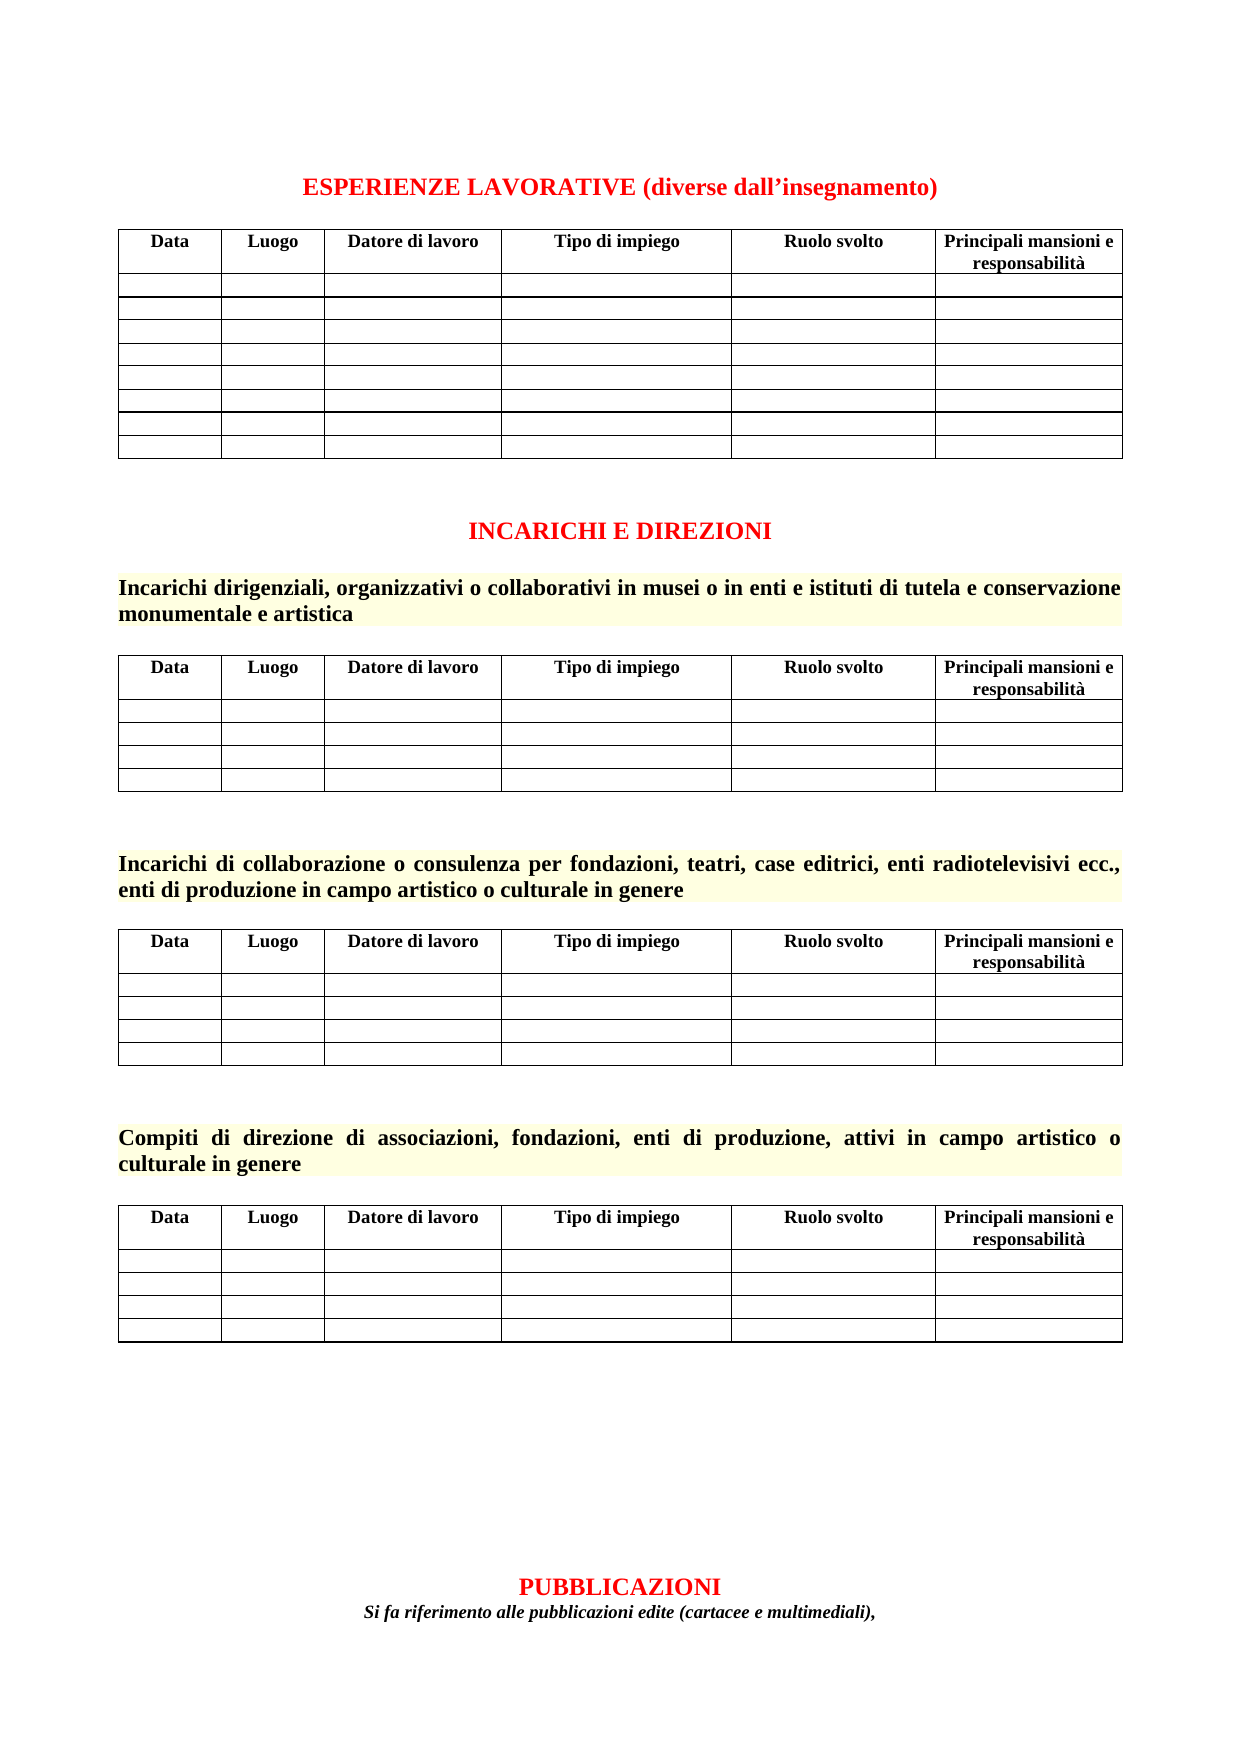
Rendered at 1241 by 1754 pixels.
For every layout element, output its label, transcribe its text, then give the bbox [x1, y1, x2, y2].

table_cell [502, 769, 731, 791]
table_cell [119, 413, 221, 434]
table_cell [502, 390, 731, 411]
table_cell [732, 746, 935, 768]
table_cell [119, 274, 221, 296]
table_cell [325, 700, 501, 722]
table_header Data [119, 656, 221, 699]
table_cell [502, 997, 731, 1019]
table_header Tipo di impiego [502, 1206, 731, 1249]
table_cell [502, 974, 731, 996]
table_cell [119, 997, 221, 1019]
table_cell [325, 274, 501, 296]
table_cell [222, 1043, 324, 1065]
table_cell [222, 320, 324, 342]
table_cell [119, 1319, 221, 1341]
table_cell [119, 1250, 221, 1272]
table_cell [936, 1319, 1122, 1341]
table_cell [502, 366, 731, 388]
table_cell [936, 298, 1122, 319]
table_cell [325, 413, 501, 434]
table_cell [502, 1250, 731, 1272]
table_cell [732, 298, 935, 319]
table_cell [936, 1043, 1122, 1065]
table_cell [325, 1020, 501, 1042]
table_cell [502, 413, 731, 434]
table_cell [936, 974, 1122, 996]
table_cell [732, 320, 935, 342]
table_cell [732, 1250, 935, 1272]
table_cell [502, 1319, 731, 1341]
table_header Datore di lavoro [325, 930, 501, 973]
table_cell [222, 997, 324, 1019]
table_header Datore di lavoro [325, 230, 501, 273]
table_cell [732, 1043, 935, 1065]
table_cell [936, 413, 1122, 434]
table_cell [502, 1043, 731, 1065]
table_cell [222, 274, 324, 296]
table_cell [325, 1296, 501, 1318]
table_cell [936, 1273, 1122, 1295]
table_cell [119, 700, 221, 722]
table_cell [222, 344, 324, 365]
table_header Principali mansioni e responsabilità [936, 1206, 1122, 1249]
table_cell [732, 974, 935, 996]
table_header Tipo di impiego [502, 656, 731, 699]
table_header Luogo [222, 930, 324, 973]
text Si fa riferimento alle pubblicazioni edite (cartacee e multimediali), [118, 1601, 1122, 1623]
table_cell [325, 436, 501, 457]
table_header Luogo [222, 1206, 324, 1249]
table_cell [936, 366, 1122, 388]
table_cell [502, 723, 731, 745]
table_cell [222, 390, 324, 411]
table_header Ruolo svolto [732, 1206, 935, 1249]
table_cell [732, 997, 935, 1019]
table_cell [325, 366, 501, 388]
table_header Tipo di impiego [502, 930, 731, 973]
table_header Luogo [222, 230, 324, 273]
table_cell [119, 320, 221, 342]
table_cell [936, 1020, 1122, 1042]
table_cell [222, 1250, 324, 1272]
table_cell [936, 723, 1122, 745]
table_cell [119, 390, 221, 411]
table_cell [325, 723, 501, 745]
table_cell [325, 1043, 501, 1065]
table_cell [732, 1020, 935, 1042]
table_header Ruolo svolto [732, 230, 935, 273]
table_cell [222, 366, 324, 388]
table_cell [502, 274, 731, 296]
table_cell [222, 1319, 324, 1341]
table_cell [732, 344, 935, 365]
table_cell [325, 769, 501, 791]
text Compiti di direzione di associazioni, fondazioni, enti di produzione, attivi in campo artistico o culturale in genere [118, 1124, 1122, 1176]
table_cell [732, 366, 935, 388]
table_cell [325, 997, 501, 1019]
table_cell [325, 344, 501, 365]
table_cell [119, 366, 221, 388]
table_cell [732, 436, 935, 457]
table_cell [119, 344, 221, 365]
table_header Principali mansioni e responsabilità [936, 656, 1122, 699]
table_cell [732, 1319, 935, 1341]
table_cell [119, 1296, 221, 1318]
table_cell [222, 1296, 324, 1318]
table_cell [325, 1273, 501, 1295]
text Incarichi dirigenziali, organizzativi o collaborativi in musei o in enti e istituti di tutela e conservazione monumentale e artistica [118, 573, 1122, 626]
table_cell [222, 413, 324, 434]
table_cell [502, 746, 731, 768]
text ESPERIENZE LAVORATIVE (diverse dall’insegnamento) [118, 172, 1122, 200]
table_cell [222, 700, 324, 722]
table_header Datore di lavoro [325, 1206, 501, 1249]
table_cell [325, 1319, 501, 1341]
table_header Data [119, 1206, 221, 1249]
text PUBBLICAZIONI [118, 1572, 1122, 1601]
text INCARICHI E DIREZIONI [118, 516, 1122, 545]
table_header Data [119, 230, 221, 273]
table_cell [936, 390, 1122, 411]
table_cell [732, 700, 935, 722]
table_cell [325, 320, 501, 342]
table_cell [502, 320, 731, 342]
table_cell [732, 769, 935, 791]
table_cell [502, 1273, 731, 1295]
table_cell [222, 974, 324, 996]
table_header Data [119, 930, 221, 973]
table_cell [732, 274, 935, 296]
table_cell [325, 1250, 501, 1272]
table_cell [936, 436, 1122, 457]
table_cell [936, 746, 1122, 768]
table_cell [936, 320, 1122, 342]
text Incarichi di collaborazione o consulenza per fondazioni, teatri, case editrici, enti radiotelevisivi ecc., enti di produzione in campo artistico o culturale in genere [118, 850, 1122, 902]
table_cell [502, 1020, 731, 1042]
table_cell [502, 436, 731, 457]
table_cell [325, 390, 501, 411]
table_cell [119, 1043, 221, 1065]
table_header Ruolo svolto [732, 930, 935, 973]
table_header Ruolo svolto [732, 656, 935, 699]
table_cell [119, 769, 221, 791]
table_cell [222, 1273, 324, 1295]
table_cell [119, 746, 221, 768]
table_cell [502, 298, 731, 319]
table_cell [325, 298, 501, 319]
table_cell [936, 997, 1122, 1019]
table_cell [325, 974, 501, 996]
table_cell [222, 723, 324, 745]
table_cell [732, 390, 935, 411]
table_cell [502, 1296, 731, 1318]
table_header Tipo di impiego [502, 230, 731, 273]
table_cell [119, 436, 221, 457]
table_cell [732, 1273, 935, 1295]
table_cell [936, 1296, 1122, 1318]
table_header Principali mansioni e responsabilità [936, 230, 1122, 273]
table_cell [732, 723, 935, 745]
table_cell [936, 769, 1122, 791]
table_cell [119, 1020, 221, 1042]
table_cell [732, 1296, 935, 1318]
table_header Principali mansioni e responsabilità [936, 930, 1122, 973]
table_cell [119, 974, 221, 996]
table_header Datore di lavoro [325, 656, 501, 699]
table_cell [222, 769, 324, 791]
table_cell [936, 1250, 1122, 1272]
table_cell [222, 746, 324, 768]
table_cell [325, 746, 501, 768]
table_cell [502, 700, 731, 722]
table_cell [222, 1020, 324, 1042]
table_cell [222, 298, 324, 319]
table_cell [119, 1273, 221, 1295]
table_cell [502, 344, 731, 365]
table_cell [119, 298, 221, 319]
table_cell [936, 344, 1122, 365]
table_cell [732, 413, 935, 434]
table_cell [936, 700, 1122, 722]
table_cell [936, 274, 1122, 296]
table_header Luogo [222, 656, 324, 699]
table_cell [119, 723, 221, 745]
table_cell [222, 436, 324, 457]
